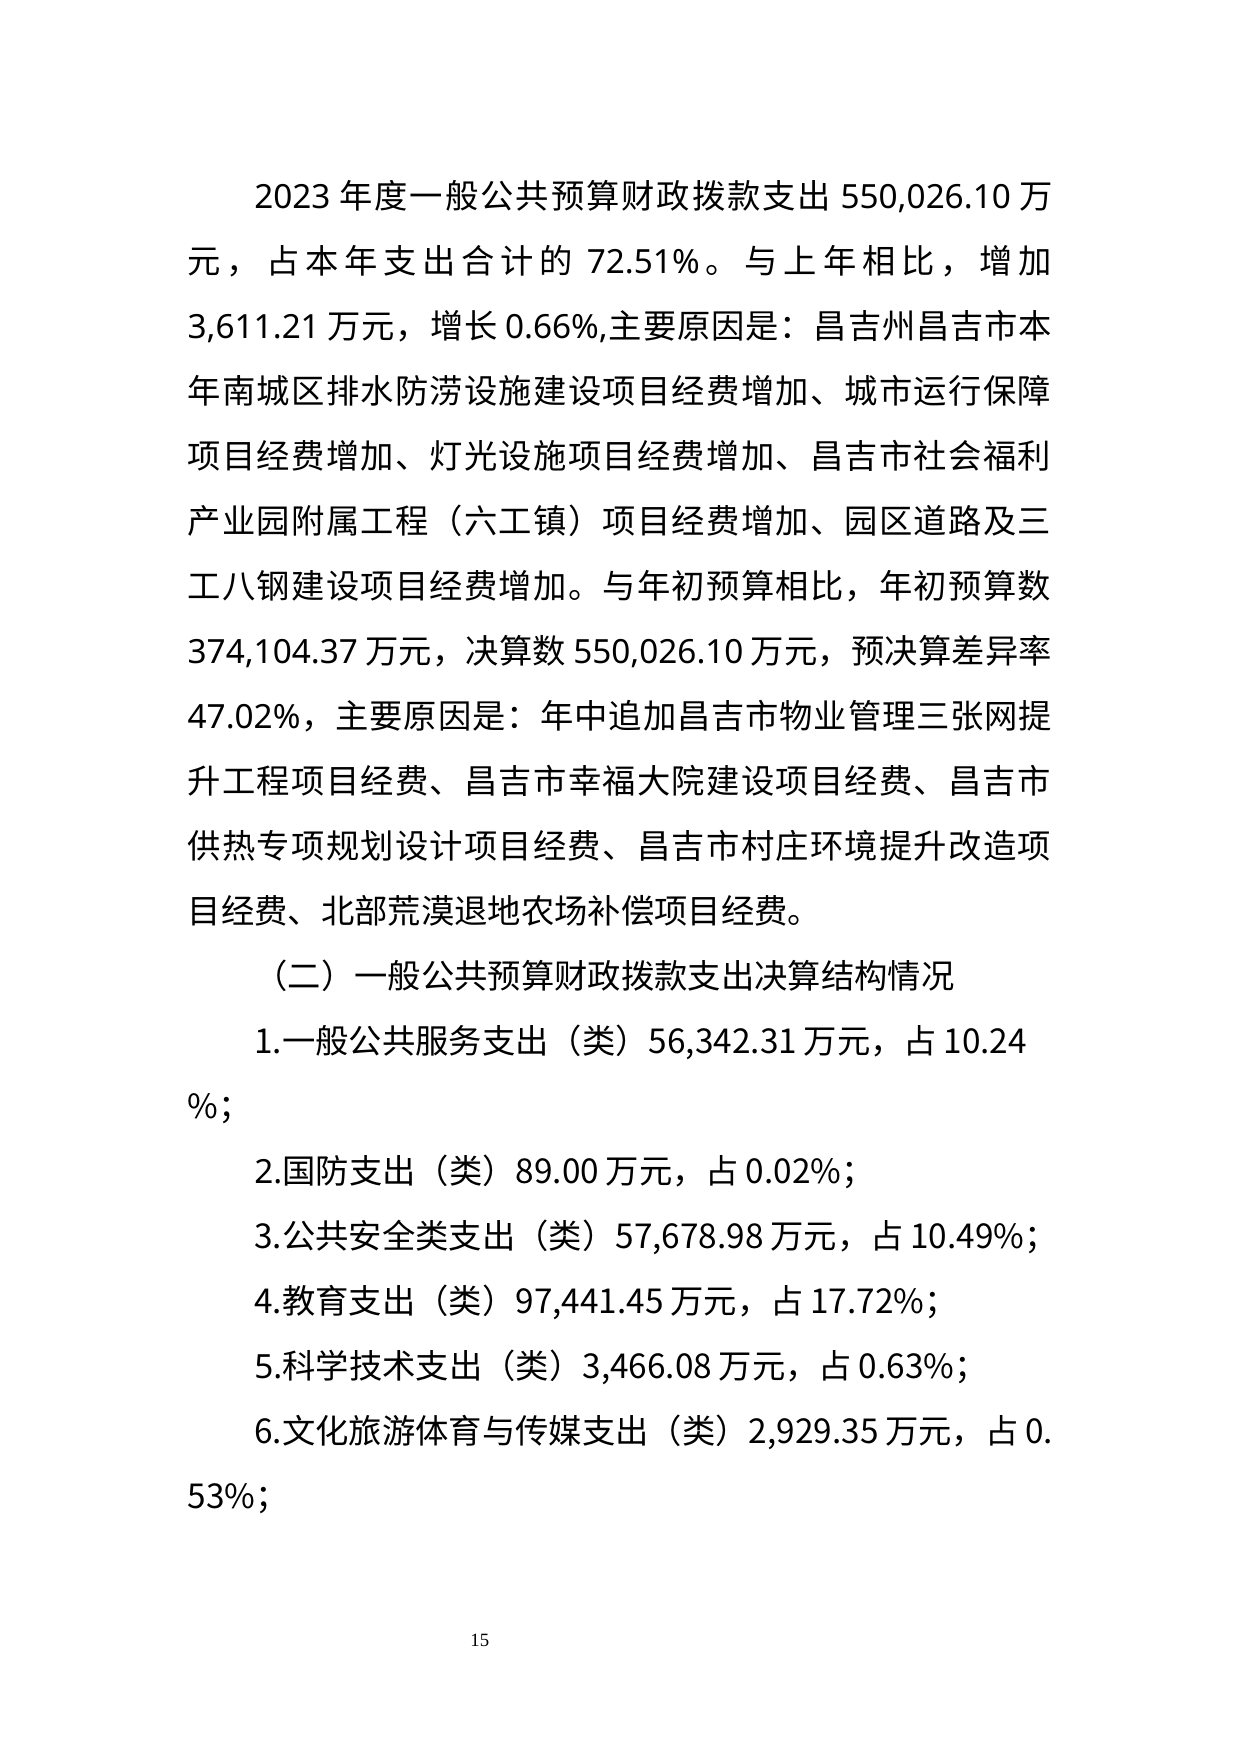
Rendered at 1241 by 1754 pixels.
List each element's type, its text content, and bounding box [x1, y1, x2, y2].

text 1.一般公共服务支出（类）56,342.31万元，占10.24%； [187, 1007, 1053, 1137]
text 6.文化旅游体育与传媒支出（类）2,929.35万元，占0.53%； [187, 1397, 1053, 1527]
text 2.国防支出（类）89.00万元，占0.02%； [187, 1137, 1053, 1202]
text 3.公共安全类支出（类）57,678.98万元，占10.49%； [187, 1202, 1053, 1267]
text 5.科学技术支出（类）3,466.08万元，占0.63%； [187, 1332, 1053, 1397]
text 4.教育支出（类）97,441.45万元，占17.72%； [187, 1267, 1053, 1332]
list 一般公共预算财政拨款支出决算结构情况 [187, 942, 1053, 1007]
text 2023年度一般公共预算财政拨款支出550,026.10万元，占本年支出合计的72.51%。与上年相比，增加3,611.21万元，增长0.66%,主要原因是：昌吉州昌吉市本年南城区排水防涝设施建设项目经费增加、城市运行保障项目经费增加、灯光设施项目经费增加、昌吉市社会福利产业园附属工程（六工镇）项目经费增加、园区道路及三工八钢建设项目经费增加。与年初预算相比，年初预算数374,104.37万元，决算数550,026.10万元，预决算差异率47.02%，主要原因是：年中追加昌吉市物业管理三张网提升工程项目经费、昌吉市幸福大院建设项目经费、昌吉市供热专项规划设计项目经费、昌吉市村庄环境提升改造项目经费、北部荒漠退地农场补偿项目经费。 [187, 162, 1053, 942]
